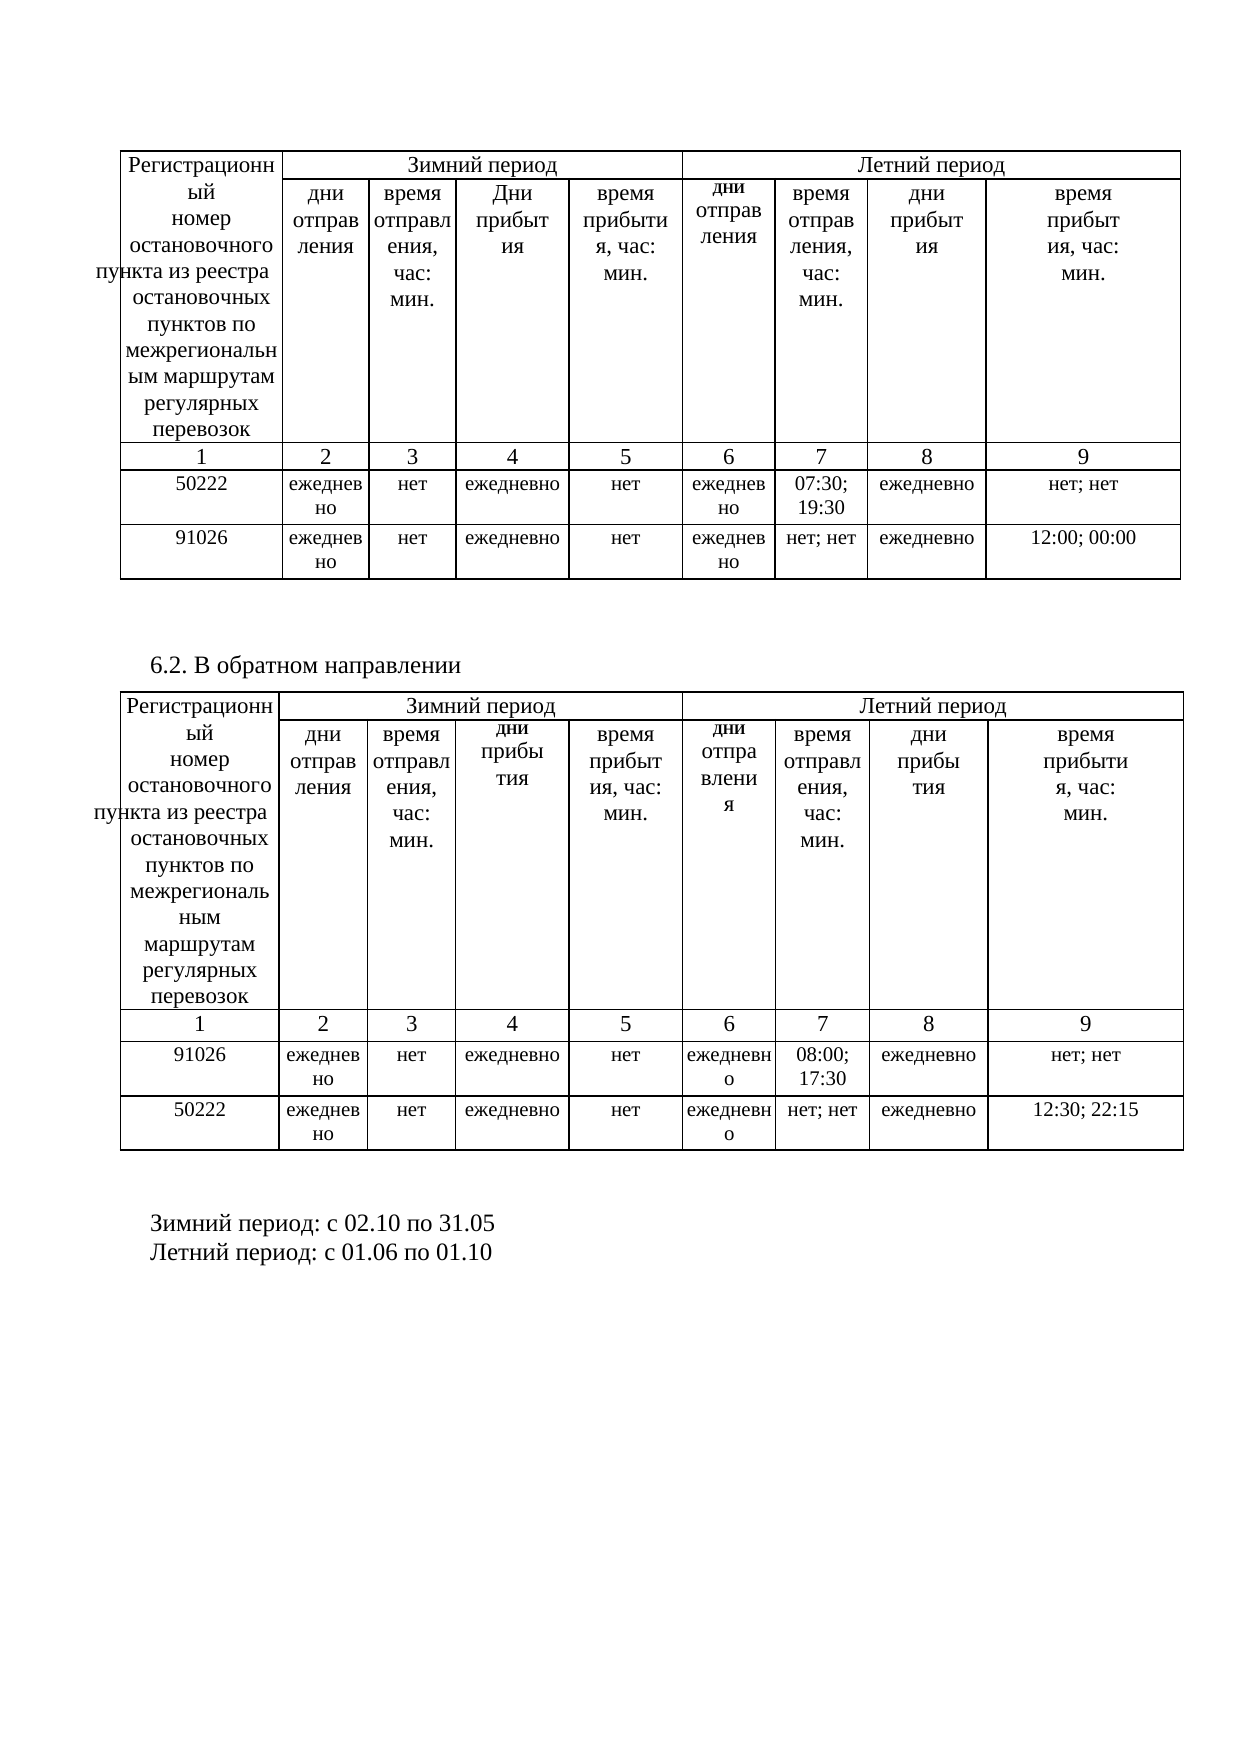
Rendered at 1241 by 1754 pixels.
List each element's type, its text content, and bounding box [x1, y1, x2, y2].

table_cell ежедневно [868, 471, 985, 524]
table_cell ДНИ отправ ления [683, 180, 774, 441]
table_cell ежедневно [870, 1097, 987, 1149]
table_cell 6 [683, 1010, 775, 1041]
table_cell время отправл ения, час: мин. [368, 721, 455, 1009]
table_cell ежедневно [280, 1097, 367, 1149]
table_cell ежедневно [683, 1042, 775, 1095]
text 6.2. В обратном направлении [150, 650, 1090, 678]
table_cell дни отправ ления [280, 721, 367, 1009]
table_cell 1 [121, 1010, 278, 1041]
table_cell 08:00; 17:30 [776, 1042, 869, 1095]
table_cell ежедневно [683, 1097, 775, 1149]
table_cell ежедневно [456, 1097, 568, 1149]
table_cell дни прибыт ия [868, 180, 985, 441]
table_cell 4 [456, 1010, 568, 1041]
table_cell нет [570, 525, 682, 578]
table_cell дни прибы тия [870, 721, 987, 1009]
table_cell 7 [776, 443, 867, 469]
table_cell время прибыти я, час: мин. [570, 180, 682, 441]
table_cell время отправл ения, час: мин. [776, 721, 869, 1009]
table_cell 12:30; 22:15 [989, 1097, 1183, 1149]
text Летний период: с 01.06 по 01.10 [150, 1237, 1090, 1266]
table_cell время прибыт ия, час: мин. [987, 180, 1180, 441]
table_cell ДНИ прибы тия [456, 721, 568, 1009]
table_cell ежедневно [280, 1042, 367, 1095]
table_cell нет [570, 1097, 682, 1149]
table_cell ДНИ отпра влени я [683, 721, 775, 1009]
table_cell нет [370, 525, 455, 578]
text Зимний период: с 02.10 по 31.05 [150, 1208, 1090, 1237]
table_cell ежедневно [283, 525, 368, 578]
table_cell 9 [989, 1010, 1183, 1041]
table_cell 6 [683, 443, 774, 469]
table_cell 8 [868, 443, 985, 469]
table_cell 5 [570, 1010, 682, 1041]
table_cell время прибыти я, час: мин. [989, 721, 1183, 1009]
table_header Регистрационный номер остановочного пункта из реестра остановочных пунктов по межрегиональным маршрутам регулярных перевозок [121, 152, 282, 441]
table_cell ежедневно [456, 1042, 568, 1095]
table_cell 5 [570, 443, 682, 469]
table_cell ежедневно [457, 525, 568, 578]
table_cell время отправ ления, час: мин. [776, 180, 867, 441]
table_header Зимний период [280, 693, 682, 719]
table_header Летний период [683, 152, 1180, 178]
table_header Летний период [683, 693, 1183, 719]
table_cell 3 [370, 443, 455, 469]
table_cell ежедневно [457, 471, 568, 524]
table_cell нет; нет [987, 471, 1180, 524]
table_cell 1 [121, 443, 282, 469]
table_cell 4 [457, 443, 568, 469]
table_cell нет [570, 471, 682, 524]
table_cell ежедневно [870, 1042, 987, 1095]
table_cell ежедневно [283, 471, 368, 524]
table_cell нет [570, 1042, 682, 1095]
table_cell 50222 [121, 471, 282, 524]
table_cell 8 [870, 1010, 987, 1041]
table_cell ежедневно [683, 471, 774, 524]
table_cell нет [368, 1042, 455, 1095]
table_cell время отправл ения, час: мин. [370, 180, 455, 441]
table_cell нет; нет [776, 1097, 869, 1149]
table_cell нет; нет [776, 525, 867, 578]
table_cell 07:30; 19:30 [776, 471, 867, 524]
table_cell 12:00; 00:00 [987, 525, 1180, 578]
table_cell нет [370, 471, 455, 524]
table_cell 2 [283, 443, 368, 469]
table_cell время прибыт ия, час: мин. [570, 721, 682, 1009]
table_cell 91026 [121, 1042, 278, 1095]
table_header Зимний период [283, 152, 682, 178]
table_cell 7 [776, 1010, 869, 1041]
table_cell нет [368, 1097, 455, 1149]
table_cell Дни прибыт ия [457, 180, 568, 441]
table_cell ежедневно [868, 525, 985, 578]
table_cell 91026 [121, 525, 282, 578]
table_cell дни отправ ления [283, 180, 368, 441]
table_cell 2 [280, 1010, 367, 1041]
table_cell ежедневно [683, 525, 774, 578]
table_cell нет; нет [989, 1042, 1183, 1095]
table_cell 9 [987, 443, 1180, 469]
table_header Регистрационный номер остановочного пункта из реестра остановочных пунктов по межрегиональным маршрутам регулярных перевозок [121, 693, 278, 1009]
table_cell 50222 [121, 1097, 278, 1149]
table_cell 3 [368, 1010, 455, 1041]
